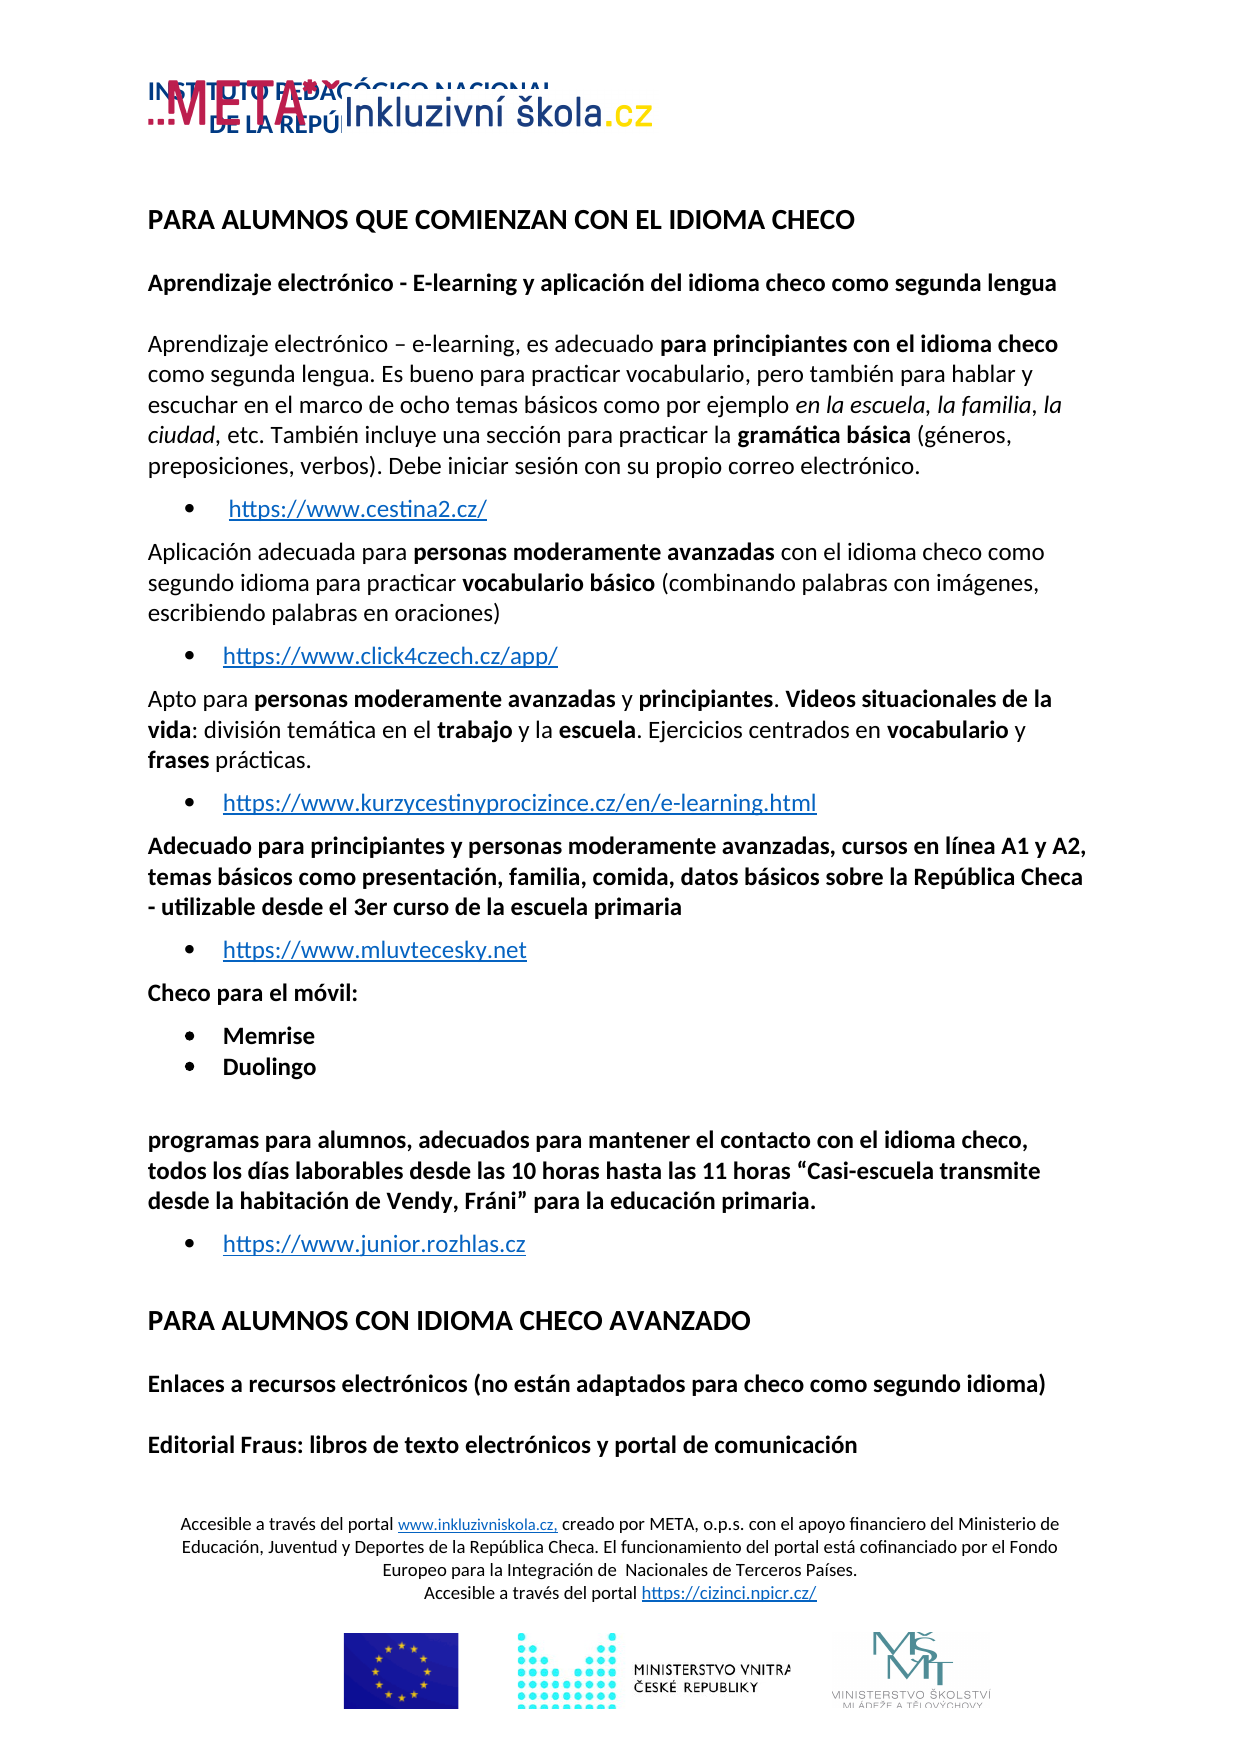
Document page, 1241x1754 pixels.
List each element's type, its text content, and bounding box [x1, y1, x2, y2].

list Memrise [185, 1020, 1093, 1051]
list https://www.kurzycestinyprocizince.cz/en/e-learning.html [185, 787, 1093, 818]
text Checo para el móvil: [148, 977, 1093, 1008]
list https://www.cestina2.cz/ [185, 493, 1093, 524]
text PARA alumnos que comienzan con EL IDIOMA checo [148, 201, 1093, 236]
text Aprendizaje electrónico – e-learning, es adecuado para principiantes con el idioma checo como segunda lengua. Es bueno para practicar vocabulario, pero también para hablar y escuchar en el marco de ocho temas básicos como por ejemplo en la escuela, la familia, la ciudad, etc. También incluye una sección para practicar la gramática básica (géneros, preposiciones, verbos). Debe iniciar sesión con su propio correo electrónico. [148, 328, 1093, 481]
picture [343, 1633, 459, 1709]
text Editorial Fraus: libros de texto electrónicos y portal de comunicación [148, 1429, 1093, 1460]
text Aprendizaje electrónico - E-learning y aplicación del idioma checo como segunda lengua [148, 267, 1093, 297]
picture [517, 1633, 791, 1709]
text programas para alumnos, adecuados para mantener el contacto con el idioma checo, todos los días laborables desde las 10 horas hasta las 11 horas “Casi-escuela transmite desde la habitación de Vendy, Fráni” para la educación primaria. [148, 1124, 1093, 1216]
list Duolingo [185, 1051, 1093, 1081]
text Adecuado para principiantes y personas moderamente avanzadas, cursos en línea A1 y A2, temas básicos como presentación, familia, comida, datos básicos sobre la República Checa - utilizable desde el 3er curso de la escuela primaria [148, 830, 1093, 922]
text Enlaces a recursos electrónicos (no están adaptados para checo como segundo idioma) [148, 1368, 1093, 1399]
picture [832, 1632, 991, 1708]
list https://www.junior.rozhlas.cz [185, 1228, 1093, 1259]
text PARA ALUMNOS CON IDIOMA CHECO AVANZADO [148, 1302, 1093, 1338]
text Aplicación adecuada para personas moderamente avanzadas con el idioma checo como segundo idioma para practicar vocabulario básico (combinando palabras con imágenes, escribiendo palabras en oraciones) [148, 536, 1093, 628]
list https://www.click4czech.cz/app/ [185, 640, 1093, 671]
picture [341, 89, 659, 134]
text Apto para personas moderamente avanzadas y principiantes. Videos situacionales de la vida: división temática en el trabajo y la escuela. Ejercicios centrados en vocabulario y frases prácticas. [148, 683, 1093, 775]
picture [164, 79, 326, 125]
list https://www.mluvtecesky.net [185, 934, 1093, 965]
